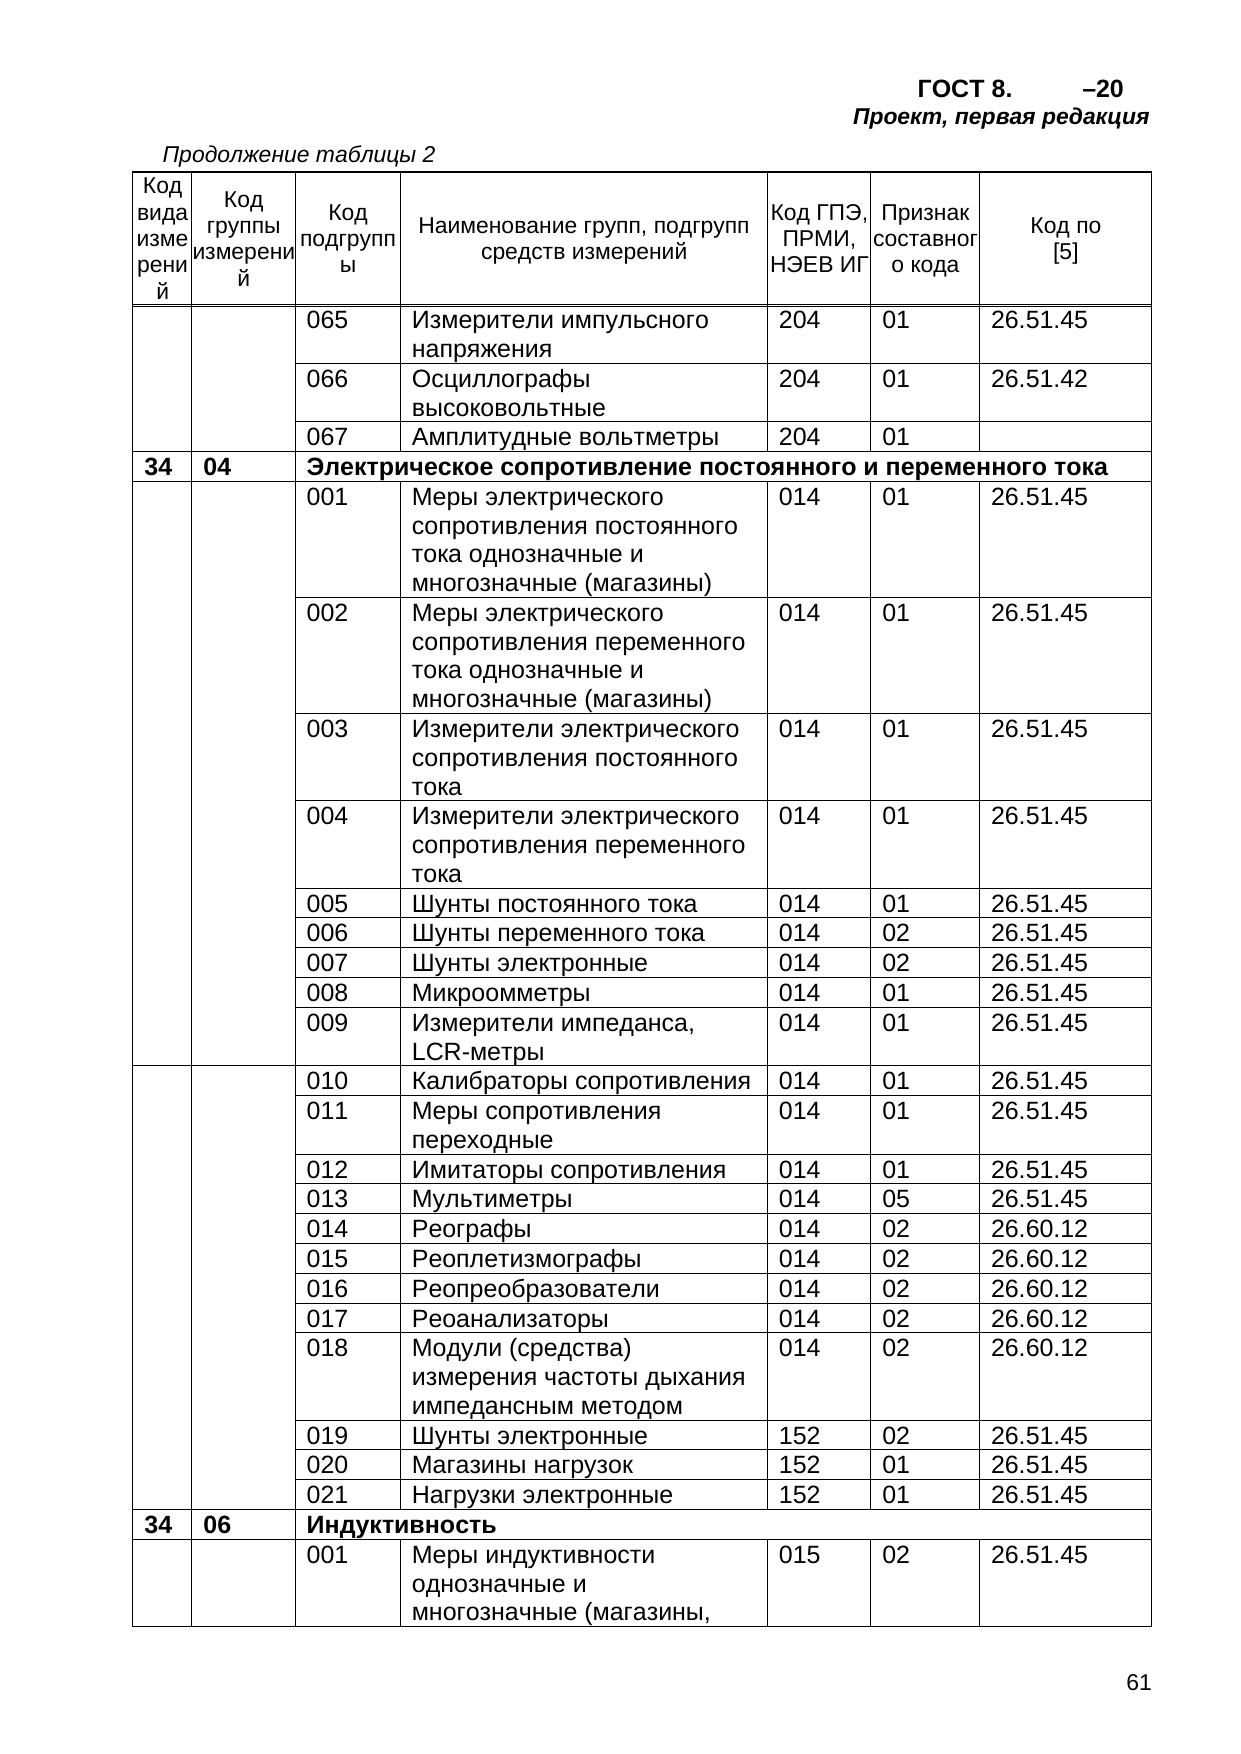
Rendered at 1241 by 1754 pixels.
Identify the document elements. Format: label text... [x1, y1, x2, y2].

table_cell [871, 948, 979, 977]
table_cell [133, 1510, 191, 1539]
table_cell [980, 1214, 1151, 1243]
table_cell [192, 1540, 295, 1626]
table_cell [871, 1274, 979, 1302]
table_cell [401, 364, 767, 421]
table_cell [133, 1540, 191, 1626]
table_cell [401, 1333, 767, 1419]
table_header Код подгруппы [296, 173, 400, 304]
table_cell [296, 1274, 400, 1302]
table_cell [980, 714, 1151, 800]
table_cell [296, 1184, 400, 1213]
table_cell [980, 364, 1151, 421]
table_header Наименование групп, подгрупп средств измерений [401, 173, 767, 304]
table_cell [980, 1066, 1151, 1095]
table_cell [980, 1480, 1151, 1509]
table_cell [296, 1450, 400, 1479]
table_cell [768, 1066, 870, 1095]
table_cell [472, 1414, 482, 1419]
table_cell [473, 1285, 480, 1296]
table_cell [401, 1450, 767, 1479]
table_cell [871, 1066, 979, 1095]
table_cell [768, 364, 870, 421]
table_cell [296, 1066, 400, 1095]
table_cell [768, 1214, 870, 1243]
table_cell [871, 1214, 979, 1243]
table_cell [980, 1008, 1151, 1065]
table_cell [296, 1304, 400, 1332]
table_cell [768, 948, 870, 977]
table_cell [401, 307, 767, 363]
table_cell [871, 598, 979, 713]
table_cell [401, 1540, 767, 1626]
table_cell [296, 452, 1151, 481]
table_header Код вида измерений [133, 173, 191, 304]
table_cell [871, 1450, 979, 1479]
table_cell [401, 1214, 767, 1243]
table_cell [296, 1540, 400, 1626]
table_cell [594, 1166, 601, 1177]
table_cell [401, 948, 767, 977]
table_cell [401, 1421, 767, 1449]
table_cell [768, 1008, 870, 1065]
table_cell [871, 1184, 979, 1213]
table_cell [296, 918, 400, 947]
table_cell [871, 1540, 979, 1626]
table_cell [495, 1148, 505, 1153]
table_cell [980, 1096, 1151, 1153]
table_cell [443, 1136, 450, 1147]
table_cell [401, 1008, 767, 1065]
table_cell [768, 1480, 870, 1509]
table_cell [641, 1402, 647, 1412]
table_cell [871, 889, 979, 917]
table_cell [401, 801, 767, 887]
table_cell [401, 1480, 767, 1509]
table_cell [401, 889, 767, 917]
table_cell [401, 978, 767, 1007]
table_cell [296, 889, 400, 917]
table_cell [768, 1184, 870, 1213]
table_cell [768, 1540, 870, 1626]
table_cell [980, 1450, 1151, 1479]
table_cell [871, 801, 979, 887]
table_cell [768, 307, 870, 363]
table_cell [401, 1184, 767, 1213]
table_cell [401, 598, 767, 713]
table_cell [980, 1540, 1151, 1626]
table_header Код ГПЭ, ПРМИ, НЭЕВ ИГ [768, 173, 870, 304]
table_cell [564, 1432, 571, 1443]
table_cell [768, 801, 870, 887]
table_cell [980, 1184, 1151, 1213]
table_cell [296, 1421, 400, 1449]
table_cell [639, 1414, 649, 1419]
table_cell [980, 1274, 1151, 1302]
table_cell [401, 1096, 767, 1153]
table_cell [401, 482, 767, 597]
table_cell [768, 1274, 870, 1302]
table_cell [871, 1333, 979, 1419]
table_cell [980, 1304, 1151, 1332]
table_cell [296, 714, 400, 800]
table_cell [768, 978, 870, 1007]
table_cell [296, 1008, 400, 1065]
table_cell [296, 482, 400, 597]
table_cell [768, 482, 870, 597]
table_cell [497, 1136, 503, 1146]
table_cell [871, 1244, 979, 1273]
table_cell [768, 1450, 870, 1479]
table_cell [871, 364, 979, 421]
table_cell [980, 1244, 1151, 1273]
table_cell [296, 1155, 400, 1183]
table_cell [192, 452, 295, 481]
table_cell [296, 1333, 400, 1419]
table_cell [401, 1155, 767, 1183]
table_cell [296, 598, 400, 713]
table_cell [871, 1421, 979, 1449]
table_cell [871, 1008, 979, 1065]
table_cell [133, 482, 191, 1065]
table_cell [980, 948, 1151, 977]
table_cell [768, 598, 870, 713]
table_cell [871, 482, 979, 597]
table_header Код группы измерений [192, 173, 295, 304]
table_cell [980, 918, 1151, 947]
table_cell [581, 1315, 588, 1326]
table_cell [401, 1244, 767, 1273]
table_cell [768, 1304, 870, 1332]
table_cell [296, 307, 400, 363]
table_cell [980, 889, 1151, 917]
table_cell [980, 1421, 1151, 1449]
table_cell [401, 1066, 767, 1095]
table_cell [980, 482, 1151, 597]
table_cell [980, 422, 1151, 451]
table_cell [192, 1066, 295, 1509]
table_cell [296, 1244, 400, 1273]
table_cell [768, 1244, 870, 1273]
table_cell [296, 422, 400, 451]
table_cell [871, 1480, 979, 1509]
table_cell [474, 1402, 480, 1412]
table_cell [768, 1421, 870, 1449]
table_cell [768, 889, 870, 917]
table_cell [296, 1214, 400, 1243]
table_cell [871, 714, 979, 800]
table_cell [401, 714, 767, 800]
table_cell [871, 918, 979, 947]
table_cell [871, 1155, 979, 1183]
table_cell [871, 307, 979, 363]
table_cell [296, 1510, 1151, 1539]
table_header Признак составного кода [871, 173, 979, 304]
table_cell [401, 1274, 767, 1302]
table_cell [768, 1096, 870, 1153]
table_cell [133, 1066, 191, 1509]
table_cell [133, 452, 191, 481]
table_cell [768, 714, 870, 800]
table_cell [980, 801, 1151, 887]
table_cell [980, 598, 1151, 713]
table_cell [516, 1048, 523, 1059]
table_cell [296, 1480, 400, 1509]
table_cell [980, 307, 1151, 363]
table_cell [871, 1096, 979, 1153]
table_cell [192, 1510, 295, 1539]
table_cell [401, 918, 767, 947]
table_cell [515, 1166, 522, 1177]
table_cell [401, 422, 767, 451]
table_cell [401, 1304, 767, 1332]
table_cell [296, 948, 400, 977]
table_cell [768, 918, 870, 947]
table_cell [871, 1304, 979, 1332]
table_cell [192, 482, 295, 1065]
table_header Код по [5] [980, 173, 1151, 304]
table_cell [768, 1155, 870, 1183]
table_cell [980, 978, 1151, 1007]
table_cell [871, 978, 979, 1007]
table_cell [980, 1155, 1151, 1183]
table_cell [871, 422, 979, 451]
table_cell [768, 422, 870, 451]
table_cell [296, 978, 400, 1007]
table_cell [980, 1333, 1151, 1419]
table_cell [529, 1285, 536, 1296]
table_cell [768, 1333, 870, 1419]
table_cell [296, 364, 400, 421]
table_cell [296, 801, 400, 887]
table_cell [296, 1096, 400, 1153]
